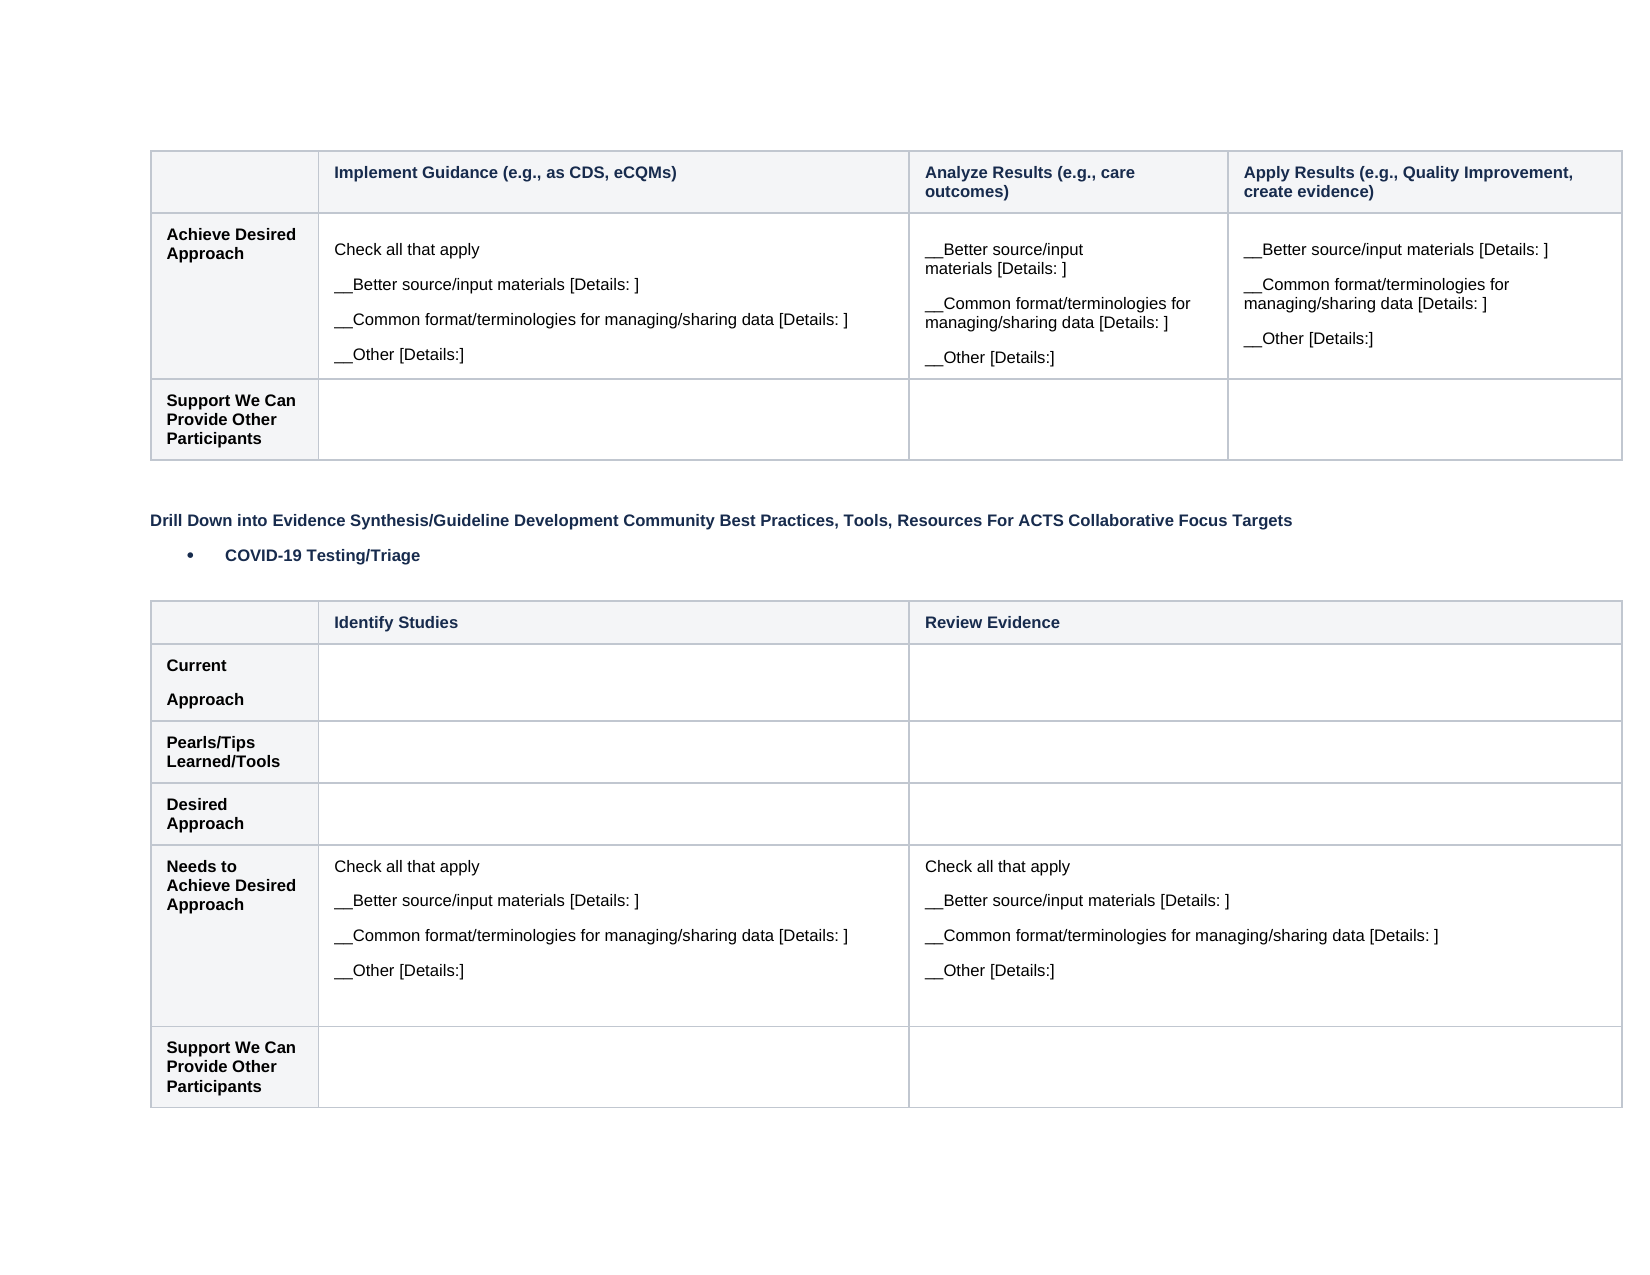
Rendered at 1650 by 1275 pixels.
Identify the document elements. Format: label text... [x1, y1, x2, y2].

table_cell Needs to Achieve Desired Approach [152, 214, 318, 378]
table_cell [910, 645, 1621, 720]
table_cell Pearls/Tips Learned/Tools [152, 722, 318, 782]
table_cell Needs to Achieve Desired Approach [152, 846, 318, 1026]
table_cell [319, 645, 908, 720]
table_header Implement Guidance (e.g., as CDS, eCQMs) [319, 152, 908, 212]
table_cell [319, 380, 908, 459]
table_cell [910, 1027, 1621, 1107]
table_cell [319, 214, 908, 378]
table_header [152, 152, 318, 212]
table_cell Desired Approach [152, 784, 318, 844]
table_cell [1229, 214, 1621, 378]
table_header [152, 602, 318, 643]
table_cell Support We Can Provide Other Participants [152, 1027, 318, 1107]
table_header Apply Results (e.g., Quality Improvement, create evidence) [1229, 152, 1621, 212]
table_cell [1229, 380, 1621, 459]
table_cell [319, 1027, 908, 1107]
table_cell [910, 722, 1621, 782]
table_cell Current Approach [152, 645, 318, 720]
table_cell [910, 380, 1227, 459]
table_header Identify Studies [319, 602, 908, 643]
table_cell [319, 722, 908, 782]
table_header Analyze Results (e.g., care outcomes) [910, 152, 1227, 212]
table_cell [910, 784, 1621, 844]
table_header Review Evidence [910, 602, 1621, 643]
list COVID-19 Testing/Triage [187, 546, 1500, 565]
text Drill Down into Evidence Synthesis/Guideline Development Community Best Practices, Tools, Resources For ACTS Collaborative Focus Targets [150, 511, 1500, 530]
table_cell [910, 214, 1227, 378]
table_cell Support We Can Provide Other Participants [152, 380, 318, 459]
table_cell [319, 784, 908, 844]
